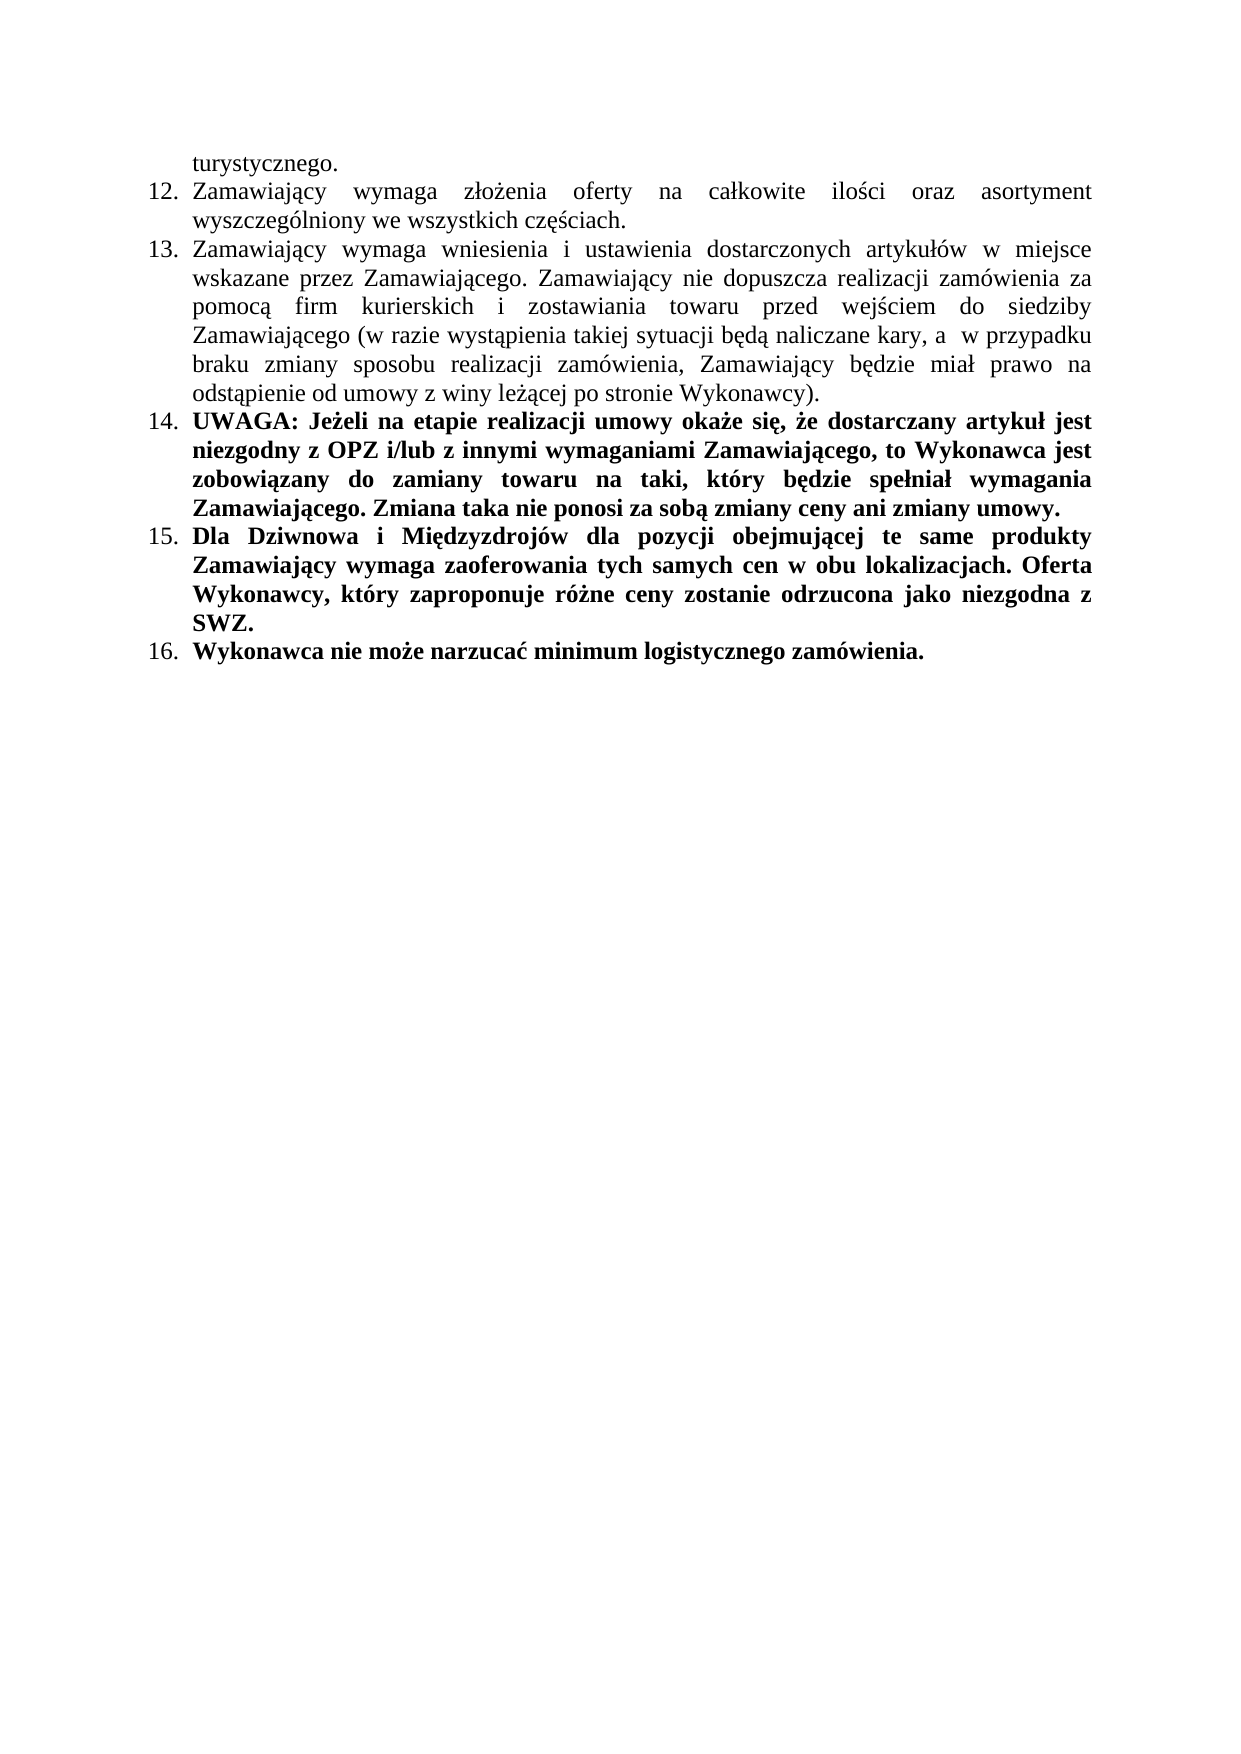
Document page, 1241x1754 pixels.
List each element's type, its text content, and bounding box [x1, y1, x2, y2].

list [148, 148, 1093, 176]
list Dla Dziwnowa i Międzyzdrojów dla pozycji obejmującej te same produkty Zamawiający wymaga zaoferowania tych samych cen w obu lokalizacjach. Oferta Wykonawcy, który zaproponuje różne ceny zostanie odrzucona jako niezgodna z SWZ. [148, 521, 1093, 636]
list Zamawiający wymaga złożenia oferty na całkowite ilości oraz asortyment wyszczególniony we wszystkich częściach. [148, 176, 1093, 234]
list Zamawiający wymaga wniesienia i ustawienia dostarczonych artykułów w miejsce wskazane przez Zamawiającego. Zamawiający nie dopuszcza realizacji zamówienia za pomocą firm kurierskich i zostawiania towaru przed wejściem do siedziby Zamawiającego (w razie wystąpienia takiej sytuacji będą naliczane kary, a w przypadku braku zmiany sposobu realizacji zamówienia, Zamawiający będzie miał prawo na odstąpienie od umowy z winy leżącej po stronie Wykonawcy). [148, 234, 1093, 406]
list UWAGA: Jeżeli na etapie realizacji umowy okaże się, że dostarczany artykuł jest niezgodny z OPZ i/lub z innymi wymaganiami Zamawiającego, to Wykonawca jest zobowiązany do zamiany towaru na taki, który będzie spełniał wymagania Zamawiającego. Zmiana taka nie ponosi za sobą zmiany ceny ani zmiany umowy. [148, 406, 1093, 521]
list Wykonawca nie może narzucać minimum logistycznego zamówienia. [148, 636, 1093, 665]
